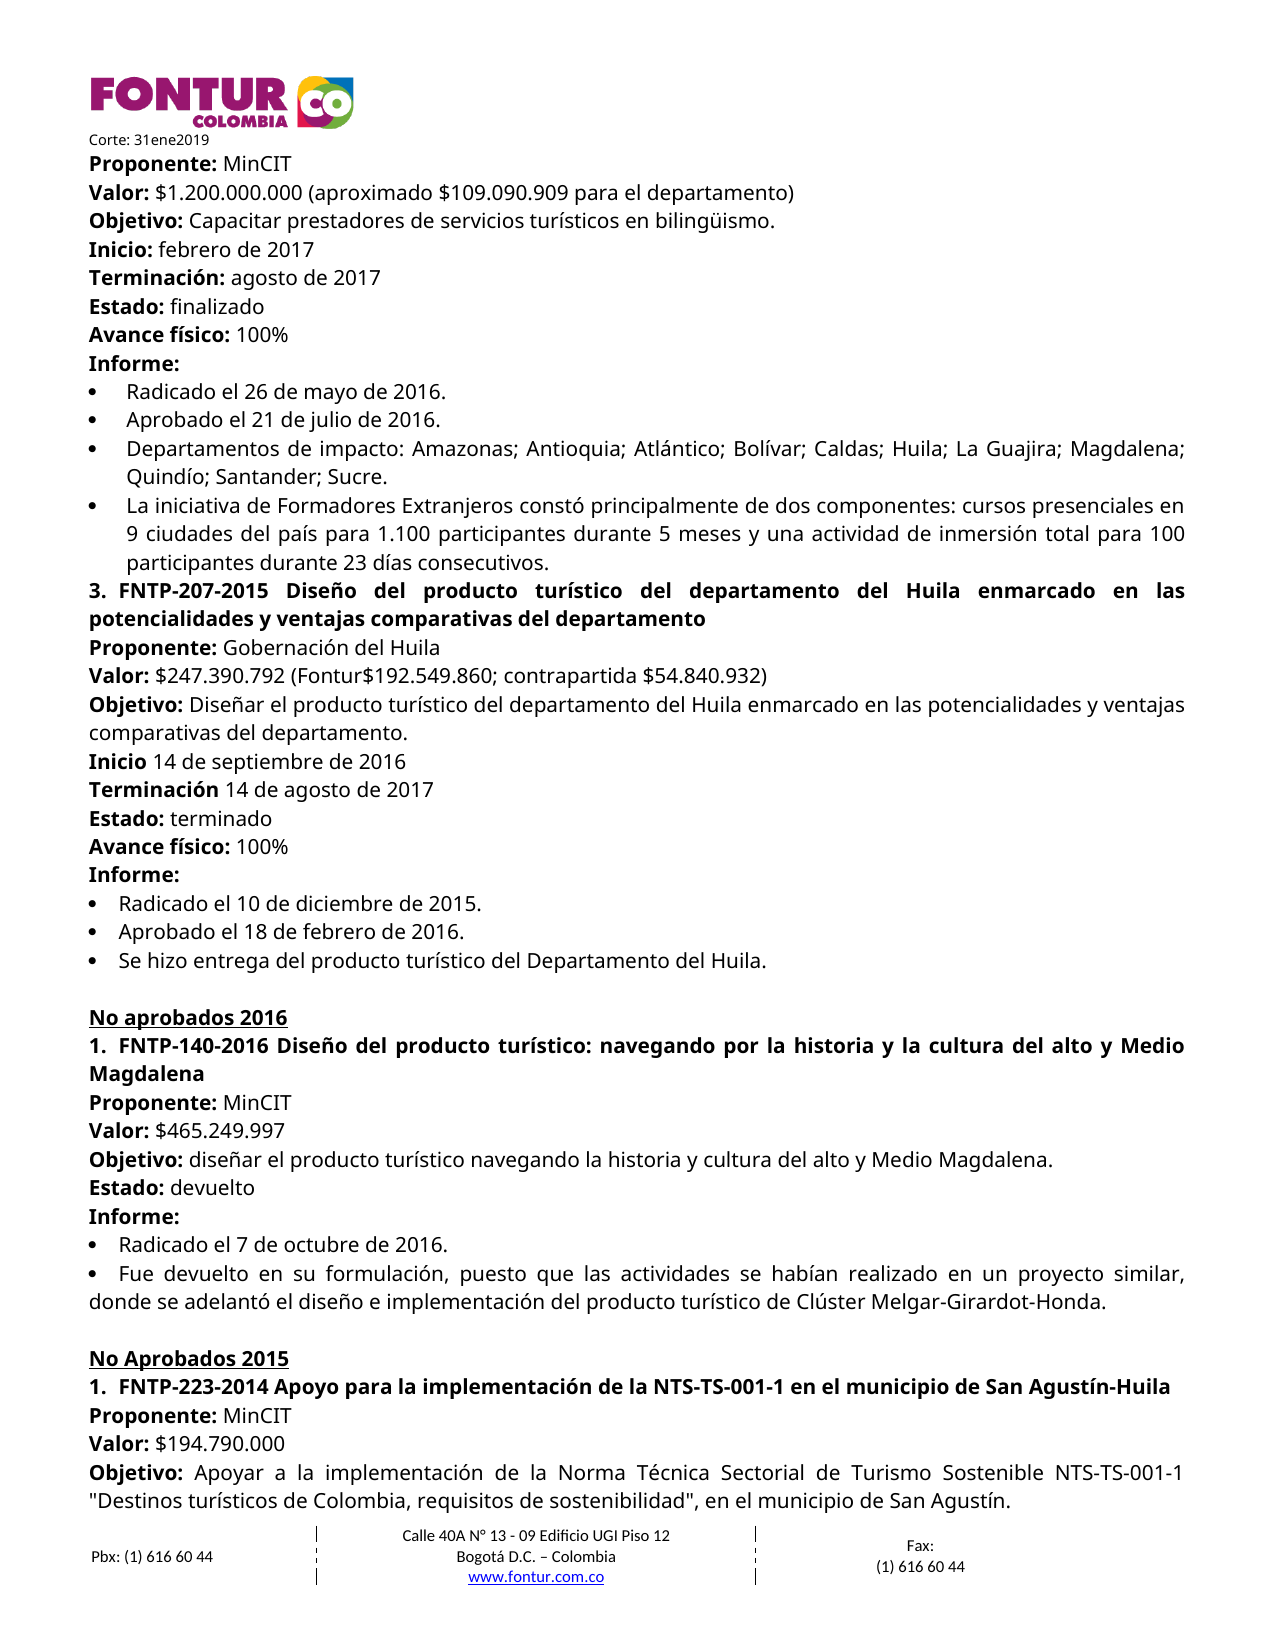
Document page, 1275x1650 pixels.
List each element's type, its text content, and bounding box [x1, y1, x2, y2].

list Radicado el 10 de diciembre de 2015. [89, 889, 1186, 917]
text No aprobados 2016 [89, 1003, 1186, 1031]
list La iniciativa de Formadores Extranjeros constó principalmente de dos componentes: cursos presenciales en 9 ciudades del país para 1.100 participantes durante 5 meses y una actividad de inmersión total para 100 participantes durante 23 días consecutivos. [89, 491, 1186, 576]
list Fue devuelto en su formulación, puesto que las actividades se habían realizado en un proyecto similar, donde se adelantó el diseño e implementación del producto turístico de Clúster Melgar-Girardot-Honda. [89, 1259, 1186, 1316]
text Proponente: MinCIT [89, 1401, 1186, 1429]
list FNTP-140-2016 Diseño del producto turístico: navegando por la historia y la cultura del alto y Medio Magdalena [89, 1031, 1186, 1088]
text Informe: [89, 861, 1186, 889]
text Inicio 14 de septiembre de 2016 [89, 747, 1186, 775]
text Inicio: febrero de 2017 [89, 235, 1186, 263]
text Terminación: agosto de 2017 [89, 263, 1186, 292]
text Valor: $247.390.792 (Fontur$192.549.860; contrapartida $54.840.932) [89, 661, 1186, 690]
text Valor: $1.200.000.000 (aproximado $109.090.909 para el departamento) [89, 178, 1186, 206]
text Objetivo: diseñar el producto turístico navegando la historia y cultura del alto y Medio Magdalena. [89, 1145, 1186, 1173]
list FNTP-207-2015 Diseño del producto turístico del departamento del Huila enmarcado en las potencialidades y ventajas comparativas del departamento [89, 576, 1186, 633]
text Terminación 14 de agosto de 2017 [89, 775, 1186, 804]
list FNTP-223-2014 Apoyo para la implementación de la NTS-TS-001-1 en el municipio de San Agustín-Huila [89, 1372, 1186, 1401]
text Proponente: MinCIT [89, 149, 1186, 178]
list Aprobado el 18 de febrero de 2016. [89, 917, 1186, 946]
list Radicado el 26 de mayo de 2016. [89, 377, 1186, 406]
text Avance físico: 100% [89, 320, 1186, 349]
list Departamentos de impacto: Amazonas; Antioquia; Atlántico; Bolívar; Caldas; Huila; La Guajira; Magdalena; Quindío; Santander; Sucre. [89, 434, 1186, 491]
text Informe: [89, 349, 1186, 377]
text Estado: terminado [89, 804, 1186, 832]
text Valor: $194.790.000 [89, 1429, 1186, 1458]
list Se hizo entrega del producto turístico del Departamento del Huila. [89, 946, 1186, 974]
picture [88, 73, 355, 130]
text Informe: [89, 1202, 1186, 1230]
text Objetivo: Apoyar a la implementación de la Norma Técnica Sectorial de Turismo Sostenible NTS-TS-001-1 "Destinos turísticos de Colombia, requisitos de sostenibilidad", en el municipio de San Agustín. [89, 1458, 1186, 1514]
text Objetivo: Capacitar prestadores de servicios turísticos en bilingüismo. [89, 206, 1186, 235]
text Proponente: MinCIT [89, 1088, 1186, 1116]
text Estado: devuelto [89, 1173, 1186, 1202]
text Estado: finalizado [89, 292, 1186, 320]
text Objetivo: Diseñar el producto turístico del departamento del Huila enmarcado en las potencialidades y ventajas comparativas del departamento. [89, 690, 1186, 747]
text No Aprobados 2015 [89, 1344, 1186, 1372]
text Proponente: Gobernación del Huila [89, 633, 1186, 661]
list Radicado el 7 de octubre de 2016. [89, 1230, 1186, 1259]
text Valor: $465.249.997 [89, 1116, 1186, 1145]
text Avance físico: 100% [89, 832, 1186, 861]
list Aprobado el 21 de julio de 2016. [89, 406, 1186, 434]
